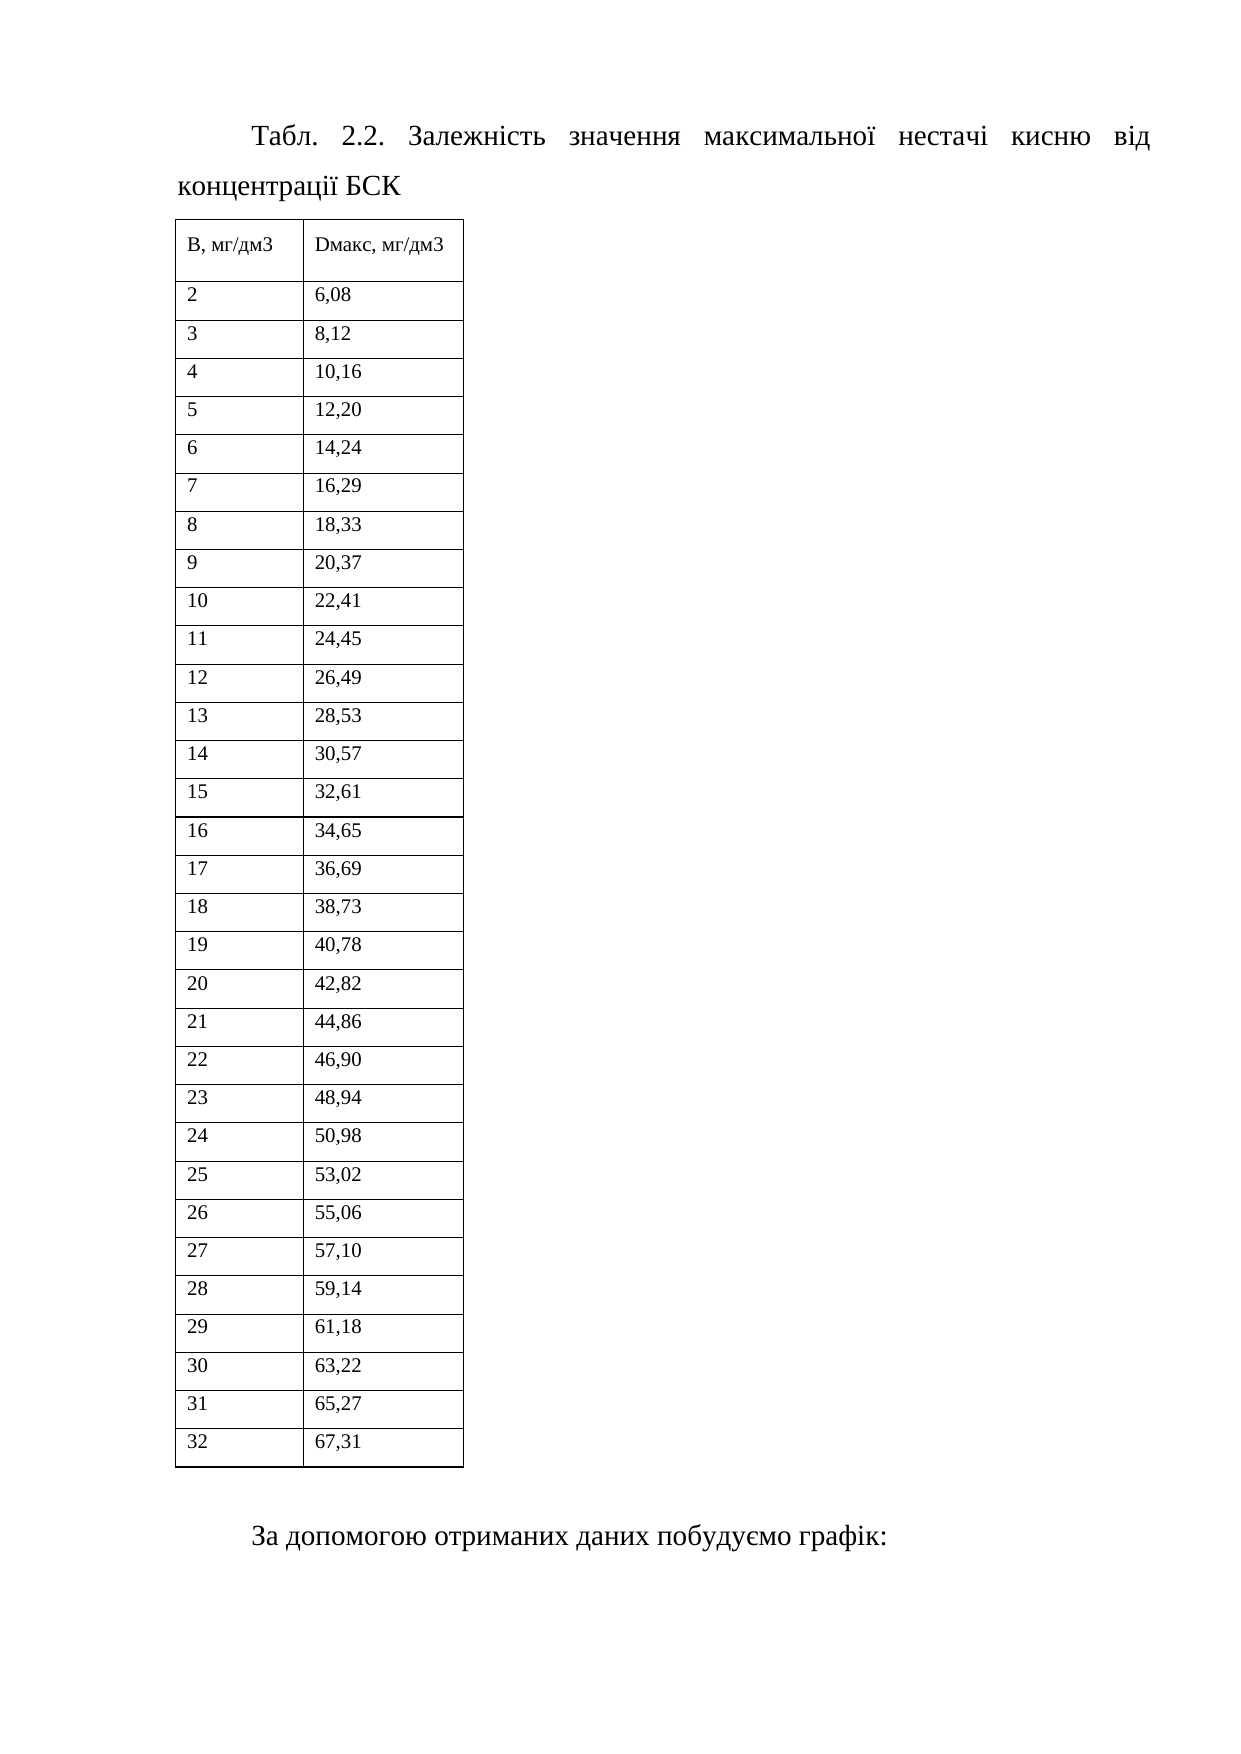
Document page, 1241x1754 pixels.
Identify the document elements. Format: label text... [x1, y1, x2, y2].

table_cell 15 [176, 779, 303, 816]
table_cell 5 [176, 397, 303, 434]
table_cell 55,06 [304, 1200, 463, 1237]
table_cell 11 [176, 626, 303, 663]
table_cell 61,18 [304, 1315, 463, 1352]
table_cell 7 [176, 474, 303, 511]
table_cell 23 [176, 1085, 303, 1122]
table_cell 21 [176, 1009, 303, 1046]
table_cell 36,69 [304, 856, 463, 893]
table_cell 16 [176, 818, 303, 855]
table_cell 3 [176, 321, 303, 358]
table_cell 24 [176, 1123, 303, 1161]
table_cell 65,27 [304, 1391, 463, 1428]
table_cell 46,90 [304, 1047, 463, 1084]
table_cell 24,45 [304, 626, 463, 663]
table_cell 57,10 [304, 1238, 463, 1275]
table_header В, мг/дм3 [176, 220, 303, 281]
table_cell 14 [176, 741, 303, 778]
table_cell 34,65 [304, 818, 463, 855]
table_cell 12,20 [304, 397, 463, 434]
table_cell 26 [176, 1200, 303, 1237]
table_cell 59,14 [304, 1276, 463, 1313]
table_cell 9 [176, 550, 303, 587]
table_header Dмакс, мг/дм3 [304, 220, 463, 281]
table_cell 44,86 [304, 1009, 463, 1046]
table_cell 50,98 [304, 1123, 463, 1161]
table_cell 29 [176, 1315, 303, 1352]
table_cell 31 [176, 1391, 303, 1428]
table_cell 22 [176, 1047, 303, 1084]
table_cell 10,16 [304, 359, 463, 396]
table_cell 38,73 [304, 894, 463, 931]
text За допомогою отриманих даних побудуємо графік: [177, 1518, 1152, 1551]
table_cell 18 [176, 894, 303, 931]
table_cell 4 [176, 359, 303, 396]
table_cell 53,02 [304, 1162, 463, 1199]
table_cell 12 [176, 665, 303, 702]
table_cell 30,57 [304, 741, 463, 778]
text Табл. 2.2. Залежність значення максимальної нестачі кисню від концентрації БСК [177, 118, 1152, 202]
table_cell 67,31 [304, 1429, 463, 1466]
table_cell 13 [176, 703, 303, 740]
table_cell 16,29 [304, 474, 463, 511]
table_cell 2 [176, 282, 303, 319]
table_cell 40,78 [304, 932, 463, 969]
table_cell 6 [176, 435, 303, 472]
table_cell 19 [176, 932, 303, 969]
table_cell 30 [176, 1353, 303, 1390]
table_cell 27 [176, 1238, 303, 1275]
table_cell 48,94 [304, 1085, 463, 1122]
table_cell 20 [176, 970, 303, 1008]
table_cell 17 [176, 856, 303, 893]
table_cell 26,49 [304, 665, 463, 702]
table_cell 28,53 [304, 703, 463, 740]
table_cell 20,37 [304, 550, 463, 587]
table_cell 32,61 [304, 779, 463, 816]
table_cell 63,22 [304, 1353, 463, 1390]
table_cell 10 [176, 588, 303, 625]
table_cell 42,82 [304, 970, 463, 1008]
table_cell 32 [176, 1429, 303, 1466]
table_cell 14,24 [304, 435, 463, 472]
table_cell 22,41 [304, 588, 463, 625]
table_cell 8 [176, 512, 303, 549]
table_cell 18,33 [304, 512, 463, 549]
table_cell 6,08 [304, 282, 463, 319]
table_cell 25 [176, 1162, 303, 1199]
table_cell 28 [176, 1276, 303, 1313]
table_cell 8,12 [304, 321, 463, 358]
